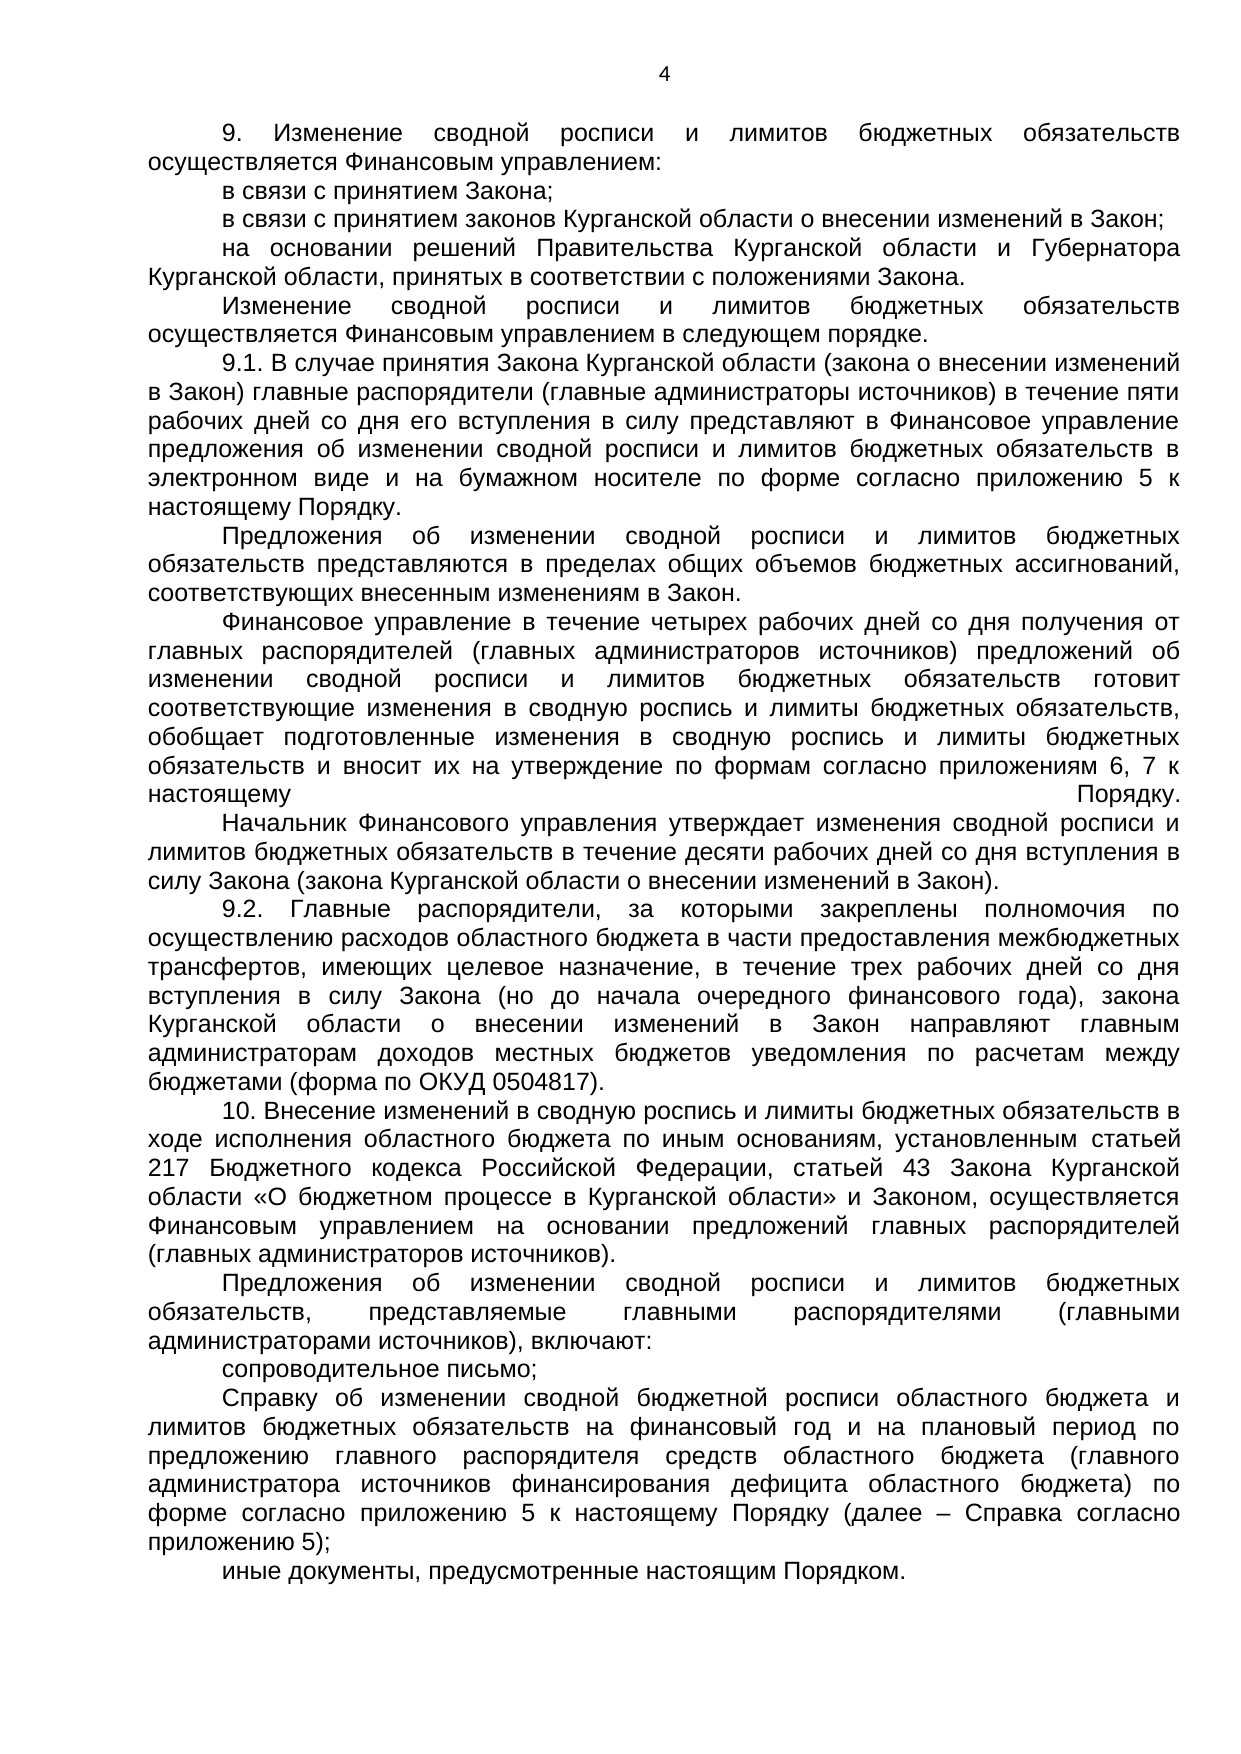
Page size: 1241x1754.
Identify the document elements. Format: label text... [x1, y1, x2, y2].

text Справку об изменении сводной бюджетной росписи областного бюджета и лимитов бюджетных обязательств на финансовый год и на плановый период по предложению главного распорядителя средств областного бюджета (главного администратора источников финансирования дефицита областного бюджета) по форме согласно приложению 5 к настоящему Порядку (далее – Справка согласно приложению 5); [148, 1383, 1181, 1556]
text Изменение сводной росписи и лимитов бюджетных обязательств осуществляется Финансовым управлением в следующем порядке. [148, 291, 1181, 348]
text 9.2. Главные распорядители, за которыми закреплены полномочия по осуществлению расходов областного бюджета в части предоставления межбюджетных трансфертов, имеющих целевое назначение, в течение трех рабочих дней со дня вступления в силу Закона (но до начала очередного финансового года), закона Курганской области о внесении изменений в Закон направляют главным администраторам доходов местных бюджетов уведомления по расчетам между бюджетами (форма по ОКУД 0504817). [148, 894, 1181, 1096]
text 9. Изменение сводной росписи и лимитов бюджетных обязательств осуществляется Финансовым управлением: [148, 118, 1181, 176]
text иные документы, предусмотренные настоящим Порядком. [148, 1556, 1181, 1584]
text в связи с принятием законов Курганской области о внесении изменений в Закон; [148, 204, 1181, 233]
text на основании решений Правительства Курганской области и Губернатора Курганской области, принятых в соответствии с положениями Закона. [148, 233, 1181, 291]
text 10. Внесение изменений в сводную роспись и лимиты бюджетных обязательств в ходе исполнения областного бюджета по иным основаниям, установленным статьей 217 Бюджетного кодекса Российской Федерации, статьей 43 Закона Курганской области «О бюджетном процессе в Курганской области» и Законом, осуществляется Финансовым управлением на основании предложений главных распорядителей (главных администраторов источников). [148, 1096, 1181, 1268]
text в связи с принятием Закона; [148, 176, 1181, 204]
text Предложения об изменении сводной росписи и лимитов бюджетных обязательств представляются в пределах общих объемов бюджетных ассигнований, соответствующих внесенным изменениям в Закон. [148, 521, 1181, 607]
text Предложения об изменении сводной росписи и лимитов бюджетных обязательств, представляемые главными распорядителями (главными администраторами источников), включают: [148, 1268, 1181, 1354]
text Финансовое управление в течение четырех рабочих дней со дня получения от главных распорядителей (главных администраторов источников) предложений об изменении сводной росписи и лимитов бюджетных обязательств готовит соответствующие изменения в сводную роспись и лимиты бюджетных обязательств, обобщает подготовленные изменения в сводную роспись и лимиты бюджетных обязательств и вносит их на утверждение по формам согласно приложениям 6, 7 к настоящему Порядку. Начальник Финансового управления утверждает изменения сводной росписи и лимитов бюджетных обязательств в течение десяти рабочих дней со дня вступления в силу Закона (закона Курганской области о внесении изменений в Закон). [148, 607, 1181, 894]
text сопроводительное письмо; [148, 1354, 1181, 1383]
text 9.1. В случае принятия Закона Курганской области (закона о внесении изменений в Закон) главные распорядители (главные администраторы источников) в течение пяти рабочих дней со дня его вступления в силу представляют в Финансовое управление предложения об изменении сводной росписи и лимитов бюджетных обязательств в электронном виде и на бумажном носителе по форме согласно приложению 5 к настоящему Порядку. [148, 348, 1181, 521]
